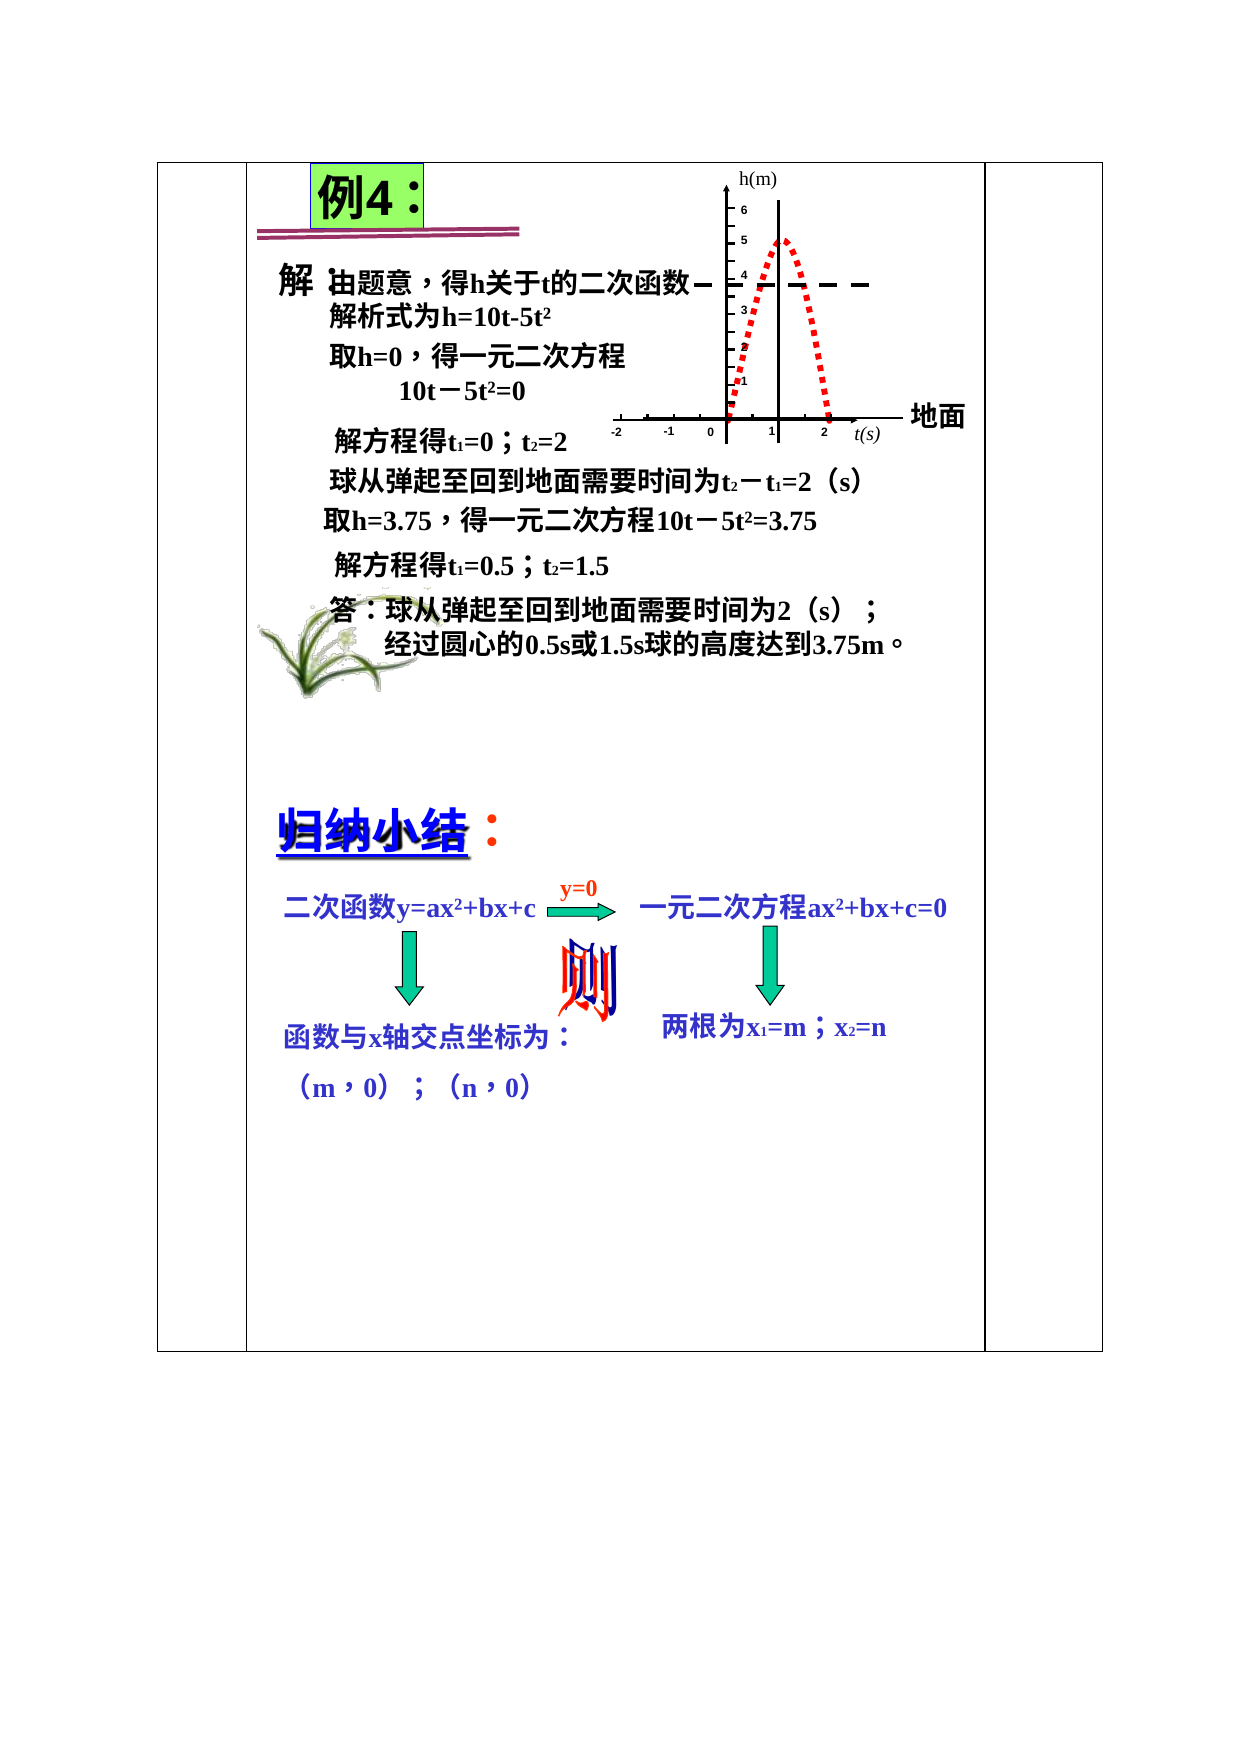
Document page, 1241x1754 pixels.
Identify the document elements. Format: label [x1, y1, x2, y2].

table_cell [986, 163, 1102, 1351]
